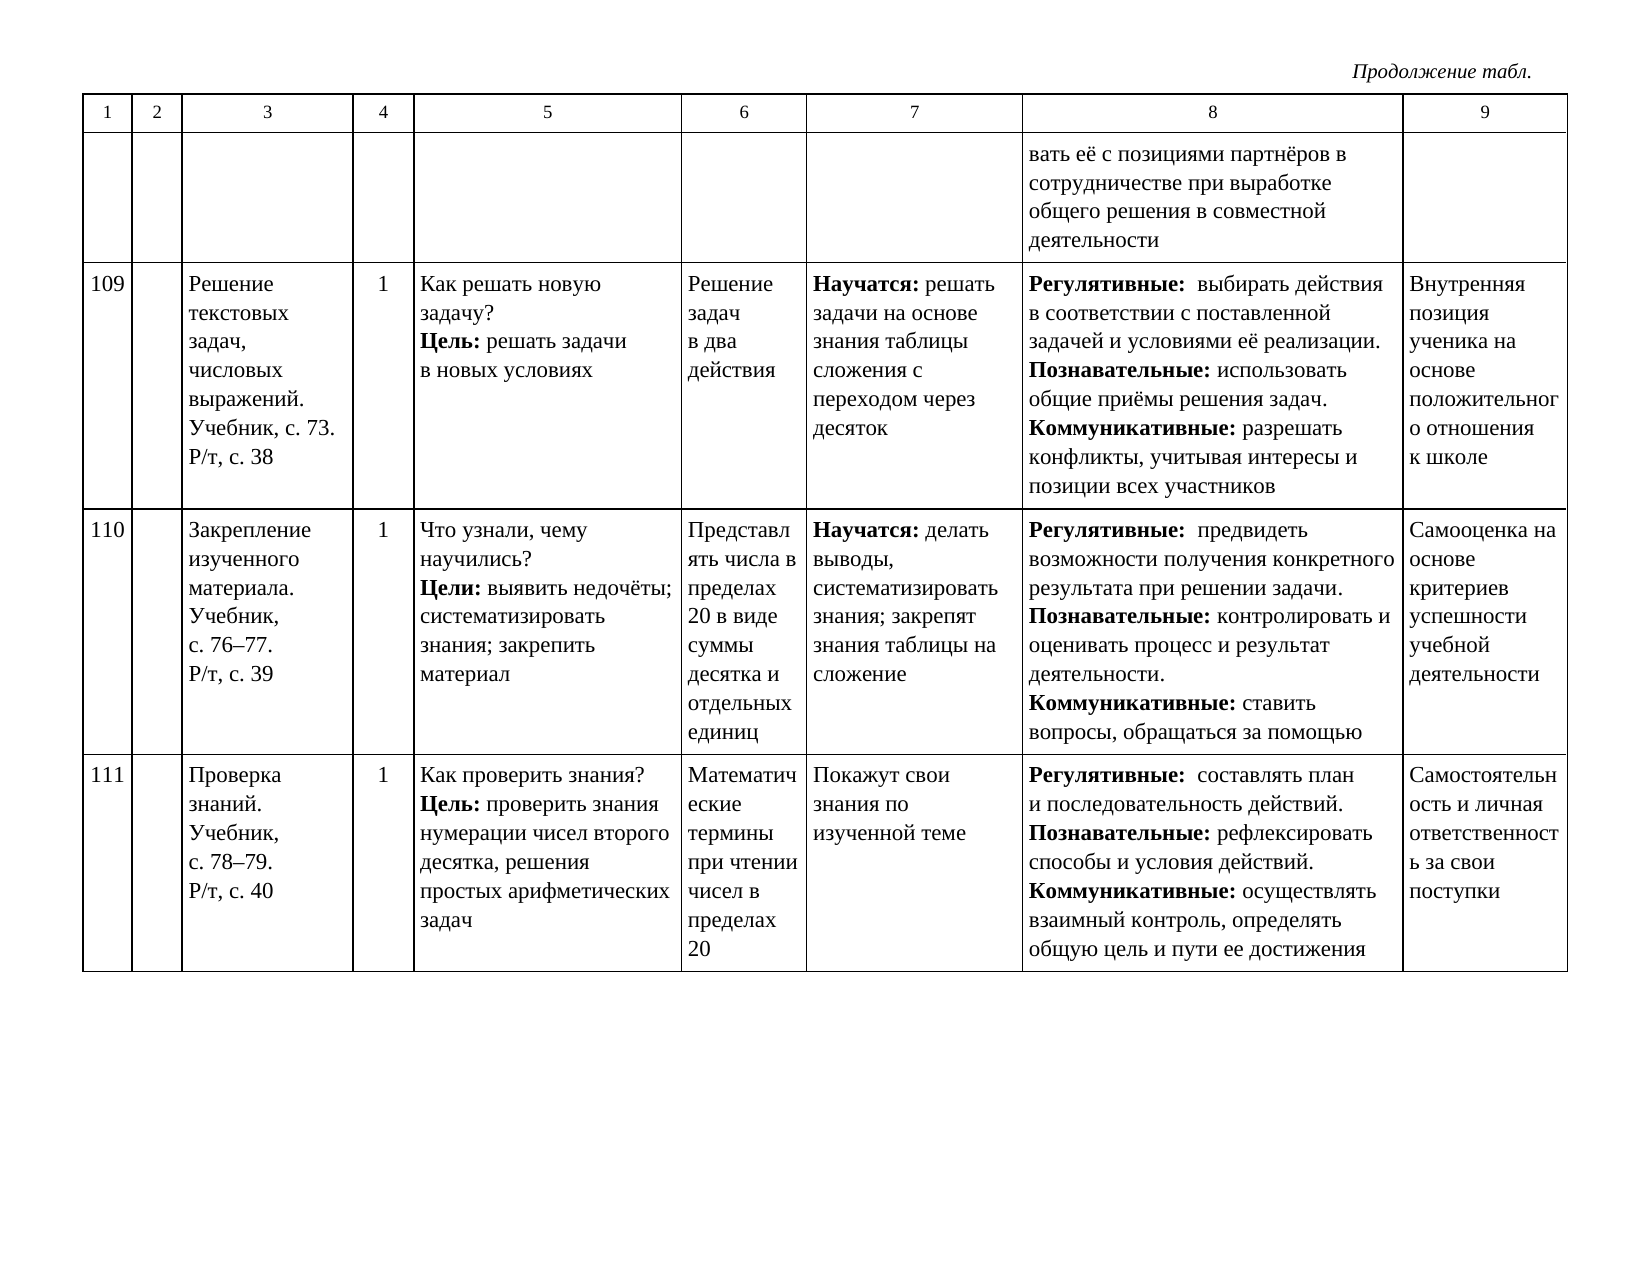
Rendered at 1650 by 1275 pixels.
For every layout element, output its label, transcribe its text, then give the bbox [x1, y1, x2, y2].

table_cell [133, 133, 181, 262]
table_cell Решение текстовых задач, числовых выражений. Учебник, с. 73. Р/т, с. 38 [183, 263, 352, 508]
table_header 5 [415, 95, 681, 132]
table_cell 1 [354, 755, 413, 971]
table_cell Что узнали, чему научились? Цели: выявить недочёты; систематизировать знания; закрепить материал [415, 510, 681, 754]
table_header 6 [682, 95, 806, 132]
text Продолжение табл. [118, 59, 1532, 83]
table_cell [133, 755, 181, 971]
table_cell Как проверить знания? Цель: проверить знания нумерации чисел второго десятка, решения простых арифметических задач [415, 755, 681, 971]
table_cell Как решать новую задачу? Цель: решать задачи в новых условиях [415, 263, 681, 508]
table_cell [807, 133, 1022, 262]
table_cell [682, 133, 806, 262]
table_cell Покажут свои знания по изученной теме [807, 755, 1022, 971]
table_cell Регулятивные: составлять план и последовательность действий. Познавательные: рефлексировать способы и условия действий. Коммуникативные: осуществлять взаимный контроль, определять общую цель и пути ее достижения [1023, 755, 1402, 971]
table_cell [183, 133, 352, 262]
table_header 7 [807, 95, 1022, 132]
table_cell [1404, 132, 1567, 262]
table_cell Регулятивные: выбирать действия в соответствии с поставленной задачей и условиями её реализации. Познавательные: использовать общие приёмы решения задач. Коммуникативные: разрешать конфликты, учитывая интересы и позиции всех участников [1023, 263, 1402, 508]
table_cell Проверка знаний. Учебник, с. 78–79. Р/т, с. 40 [183, 755, 352, 971]
table_cell 111 [84, 755, 131, 971]
table_header 3 [183, 95, 352, 132]
table_cell Математические термины при чтении чисел в пределах 20 [682, 755, 806, 971]
table_header 9 [1404, 95, 1567, 132]
table_cell Самооценка на основе критериев успешности учебной деятельности [1404, 508, 1567, 754]
table_cell [133, 263, 181, 508]
table_cell Закрепление изученного материала. Учебник, с. 76–77. Р/т, с. 39 [183, 510, 352, 754]
table_cell Представлять числа в пределах 20 в виде суммы десятка и отдельных единиц [682, 510, 806, 754]
table_cell [354, 133, 413, 262]
table_cell Внутренняя позиция ученика на основе положительного отношения к школе [1404, 262, 1567, 508]
table_cell вать её с позициями партнёров в сотрудничестве при выработке общего решения в совместной деятельности [1023, 133, 1402, 262]
table_cell 1 [354, 510, 413, 754]
table_cell Регулятивные: предвидеть возможности получения конкретного результата при решении задачи. Познавательные: контролировать и оценивать процесс и результат деятельности. Коммуникативные: ставить вопросы, обращаться за помощью [1023, 510, 1402, 754]
table_header 1 [84, 95, 131, 132]
table_cell [133, 510, 181, 754]
table_cell 110 [84, 510, 131, 754]
table_cell [84, 133, 131, 262]
table_header 2 [133, 95, 181, 132]
table_cell Решение задач в два действия [682, 263, 806, 508]
table_header 8 [1023, 95, 1402, 132]
table_cell [415, 133, 681, 262]
table_header 4 [354, 95, 413, 132]
table_cell Научатся: решать задачи на основе знания таблицы сложения с переходом через десяток [807, 263, 1022, 508]
table_cell Научатся: делать выводы, систематизировать знания; закрепят знания таблицы на сложение [807, 510, 1022, 754]
table_cell Самостоятельность и личная ответственность за свои поступки [1404, 754, 1567, 971]
table_cell 109 [84, 263, 131, 508]
table_cell 1 [354, 263, 413, 508]
